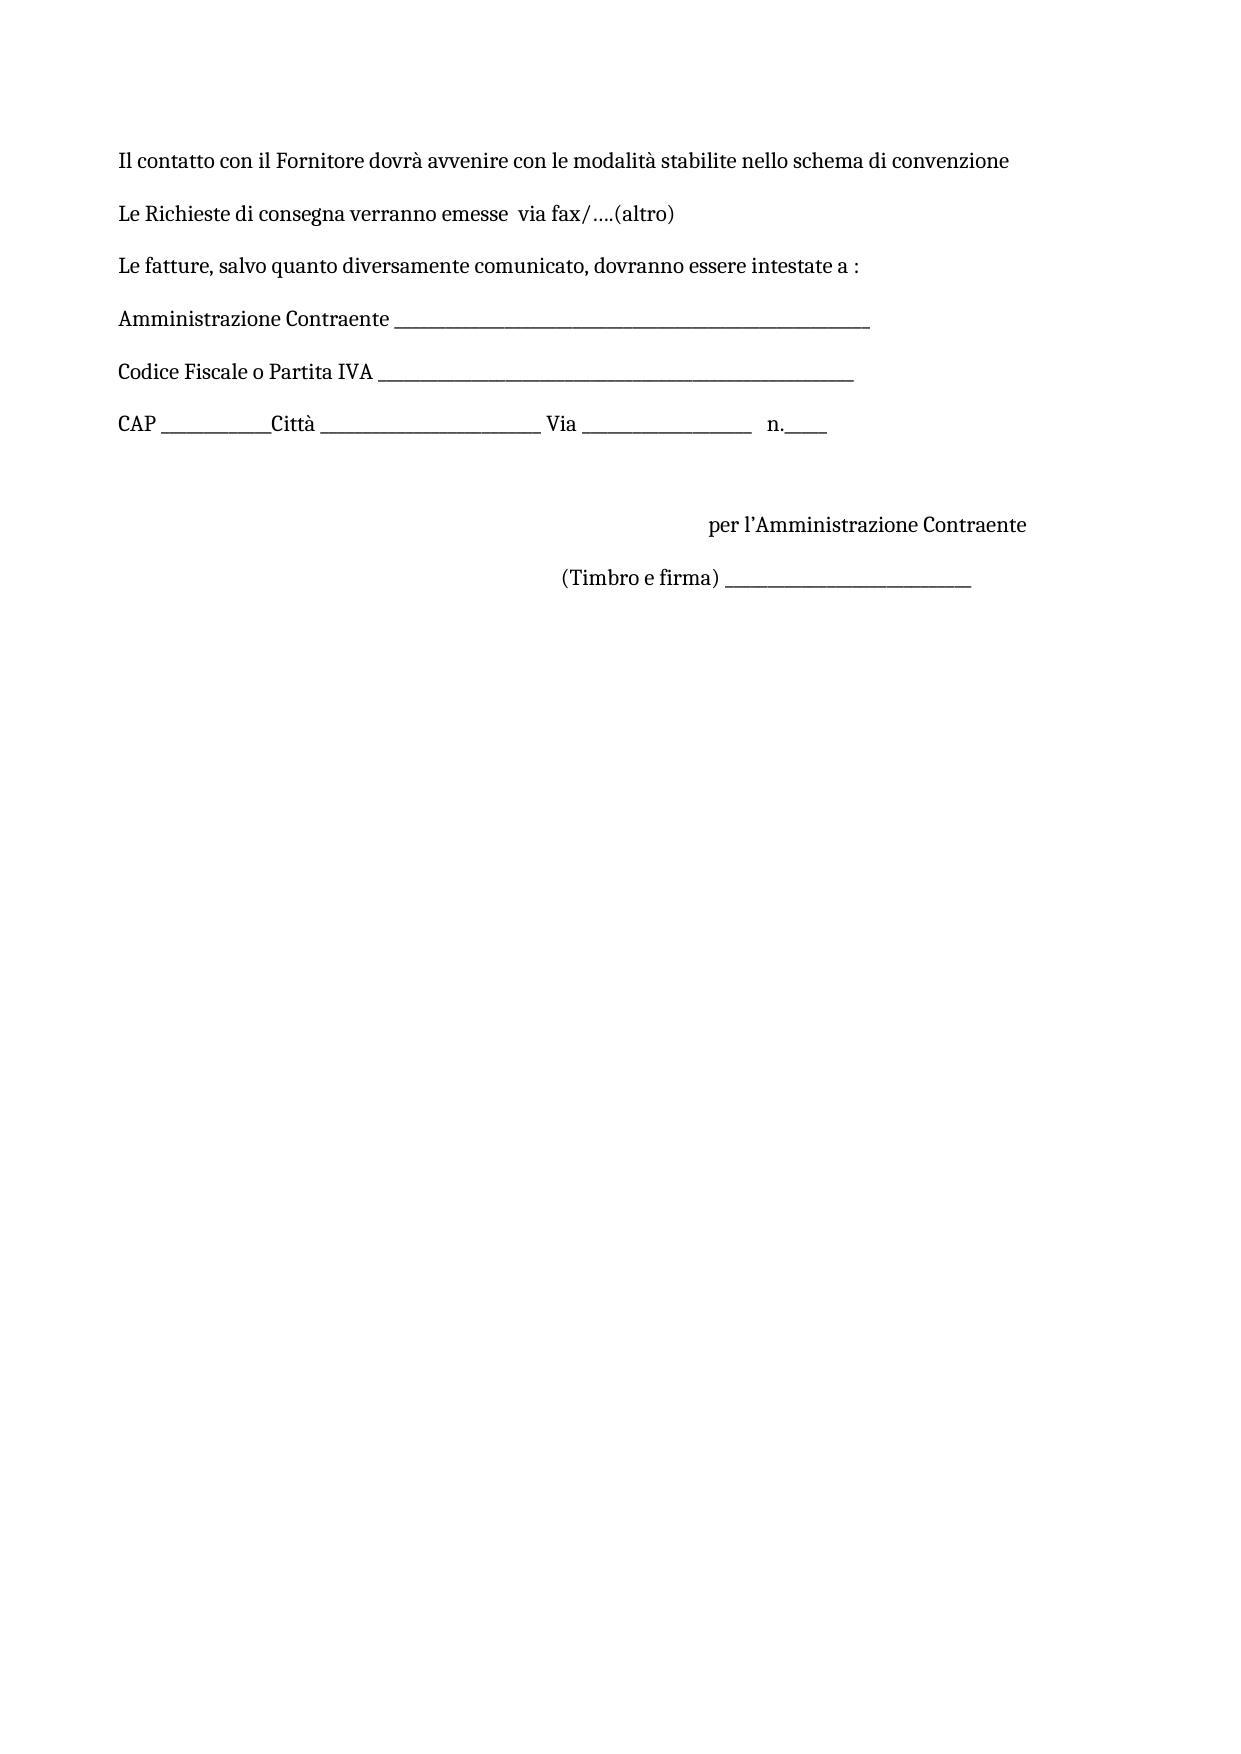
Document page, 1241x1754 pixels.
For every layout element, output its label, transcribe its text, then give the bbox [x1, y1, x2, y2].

text CAP _____________Città __________________________ Via ____________________ n._____ [118, 411, 1122, 437]
text (Timbro e firma) _____________________________ [487, 565, 1122, 591]
text per l’Amministrazione Contraente [634, 512, 1122, 538]
text Codice Fiscale o Partita IVA ________________________________________________________ [118, 358, 1122, 385]
text Il contatto con il Fornitore dovrà avvenire con le modalità stabilite nello schema di convenzione [118, 148, 1122, 174]
text Le fatture, salvo quanto diversamente comunicato, dovranno essere intestate a : [118, 253, 1122, 279]
text Le Richieste di consegna verranno emesse via fax/….(altro) [118, 200, 1122, 227]
text Amministrazione Contraente ________________________________________________________ [118, 306, 1122, 332]
